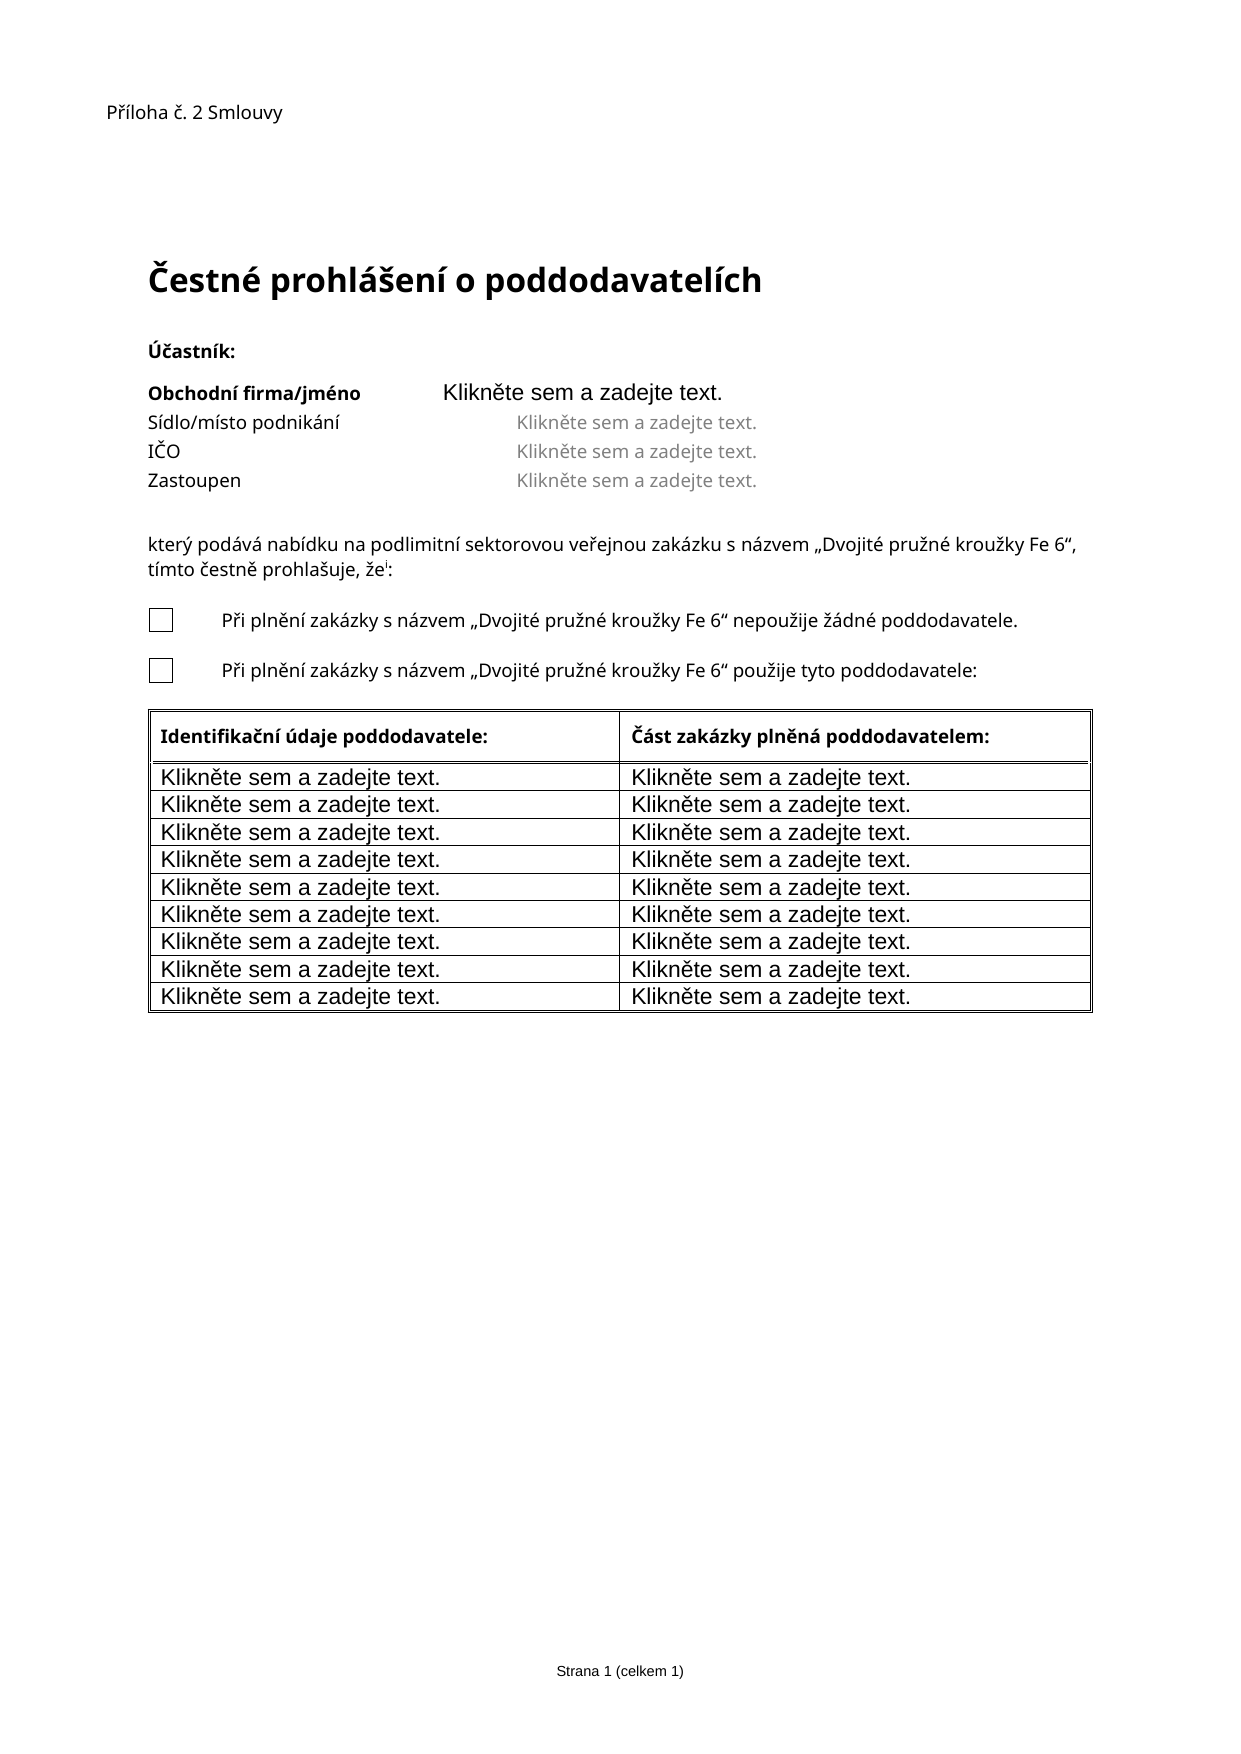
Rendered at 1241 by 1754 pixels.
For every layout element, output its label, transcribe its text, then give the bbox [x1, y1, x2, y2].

text který podává nabídku na podlimitní sektorovou veřejnou zakázku s názvem „Dvojité pružné kroužky Fe 6“, tímto čestně prohlašuje, že: [148, 531, 1093, 582]
table_header Část zakázky plněná poddodavatelem: [620, 712, 1090, 761]
table_header Identifikační údaje poddodavatele: [151, 712, 619, 761]
subtitle Čestné prohlášení o poddodavatelích [148, 256, 1093, 302]
text Zastoupen [148, 464, 1093, 493]
text Při plnění zakázky s názvem „Dvojité pružné kroužky Fe 6“ použije tyto poddodavatele: [148, 657, 1093, 683]
text Účastník: [148, 333, 1093, 364]
text Při plnění zakázky s názvem „Dvojité pružné kroužky Fe 6“ nepoužije žádné poddodavatele. [148, 607, 1093, 632]
text IČO [148, 435, 1093, 464]
text Sídlo/místo podnikání [148, 406, 1093, 435]
text Obchodní firma/jméno [148, 377, 1093, 406]
